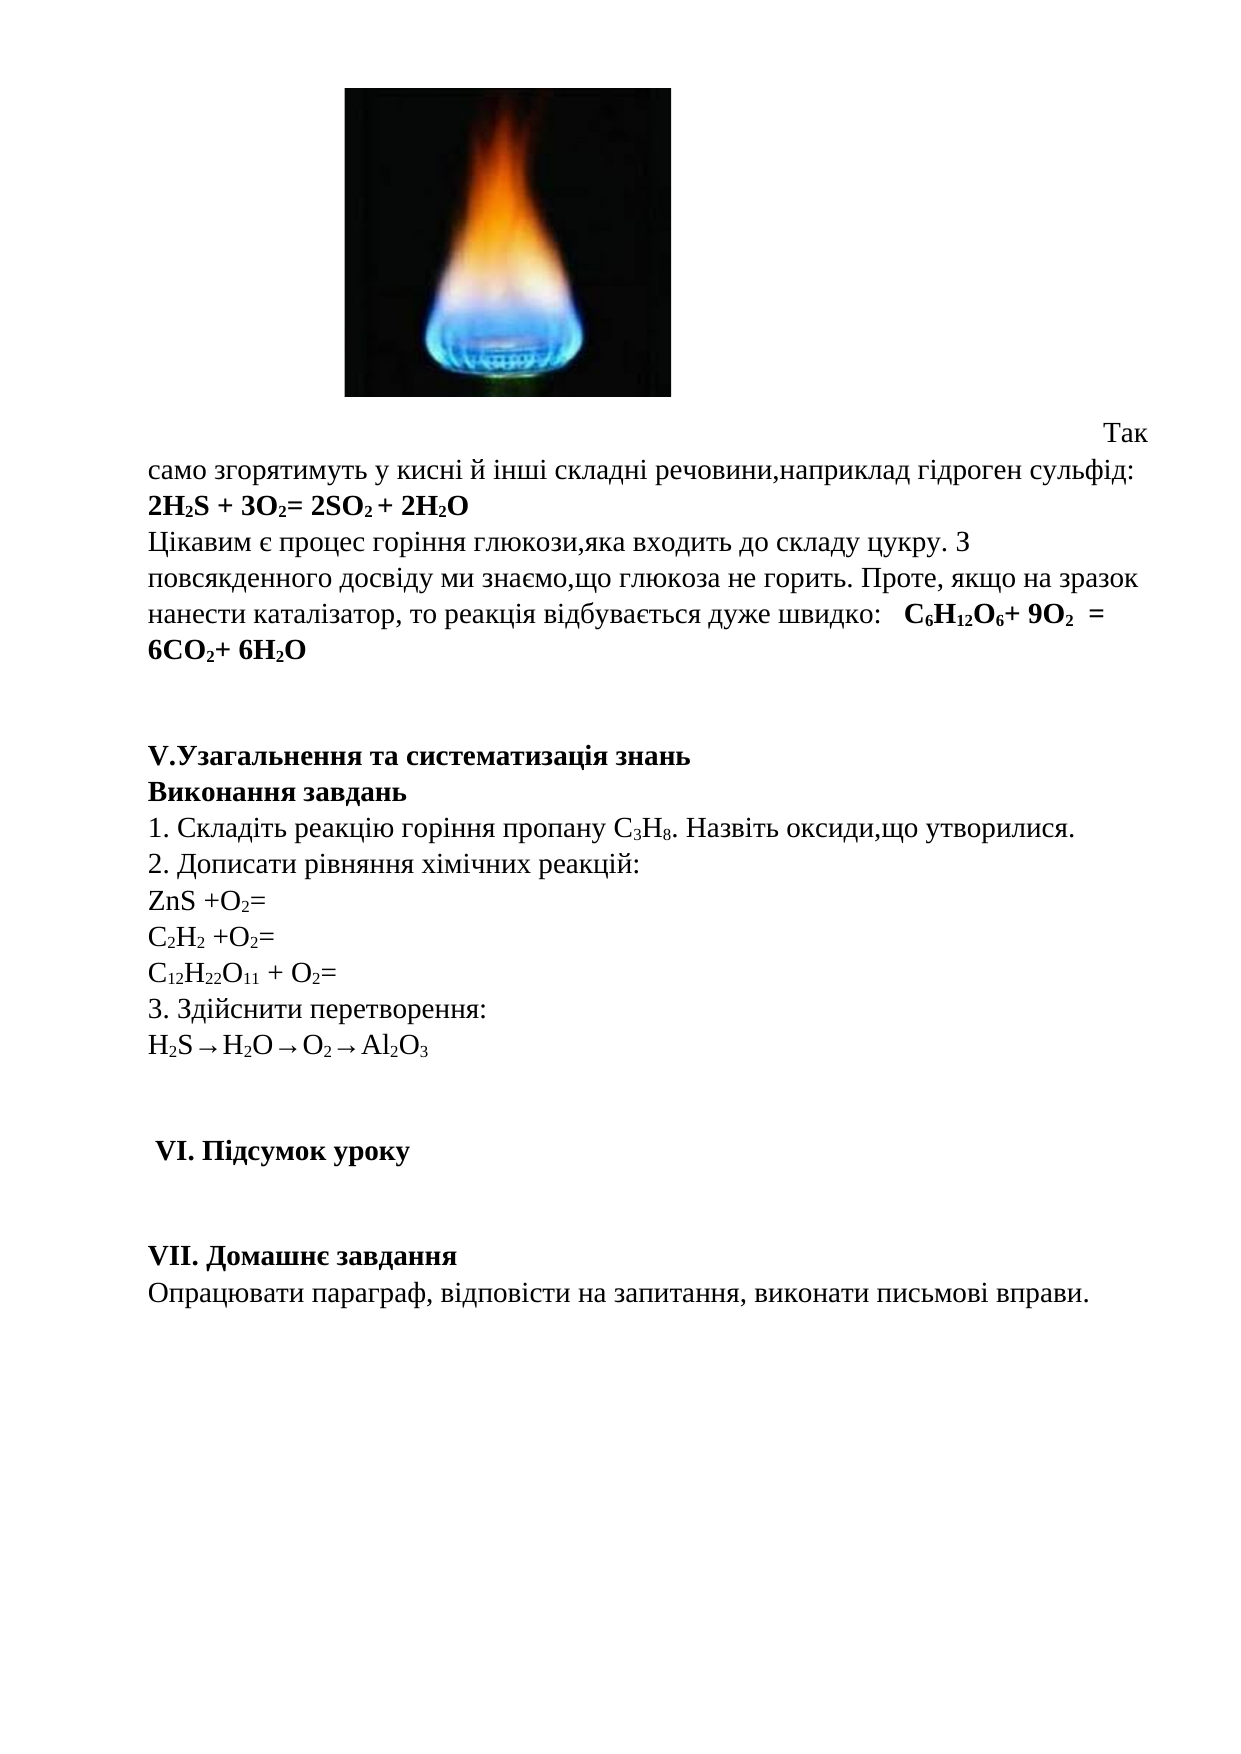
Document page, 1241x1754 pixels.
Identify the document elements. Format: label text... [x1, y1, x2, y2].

picture [344, 88, 672, 397]
text VII. Домашнє завдання Опрацювати параграф, відповісти на запитання, виконати письмові вправи. [148, 1238, 1152, 1308]
text VI. Підсумок уроку [148, 1133, 1152, 1166]
text V.Узагальнення та систематизація знань Виконання завдань 1. Складіть реакцію горіння пропану С3Н8. Назвіть оксиди,що утворилися. 2. Дописати рівняння хімічних реакцій: ZnS +O2= C2H2 +O2= C12H22O11 + O2= 3. Здійснити перетворення: Н2S→H2O→O2→Al2O3 [148, 738, 1152, 1061]
text Так само згорятимуть у кисні й інші складні речовини,наприклад гідроген сульфід: 2Н2S + 3O2= 2SO2 + 2H2O Цікавим є процес горіння глюкози,яка входить до складу цукру. З повсякденного досвіду ми знаємо,що глюкоза не горить. Проте, якщо на зразок нанести каталізатор, то реакція відбувається дуже швидко: С6Н12О6+ 9О2 = 6СО2+ 6Н2О [148, 416, 1152, 666]
